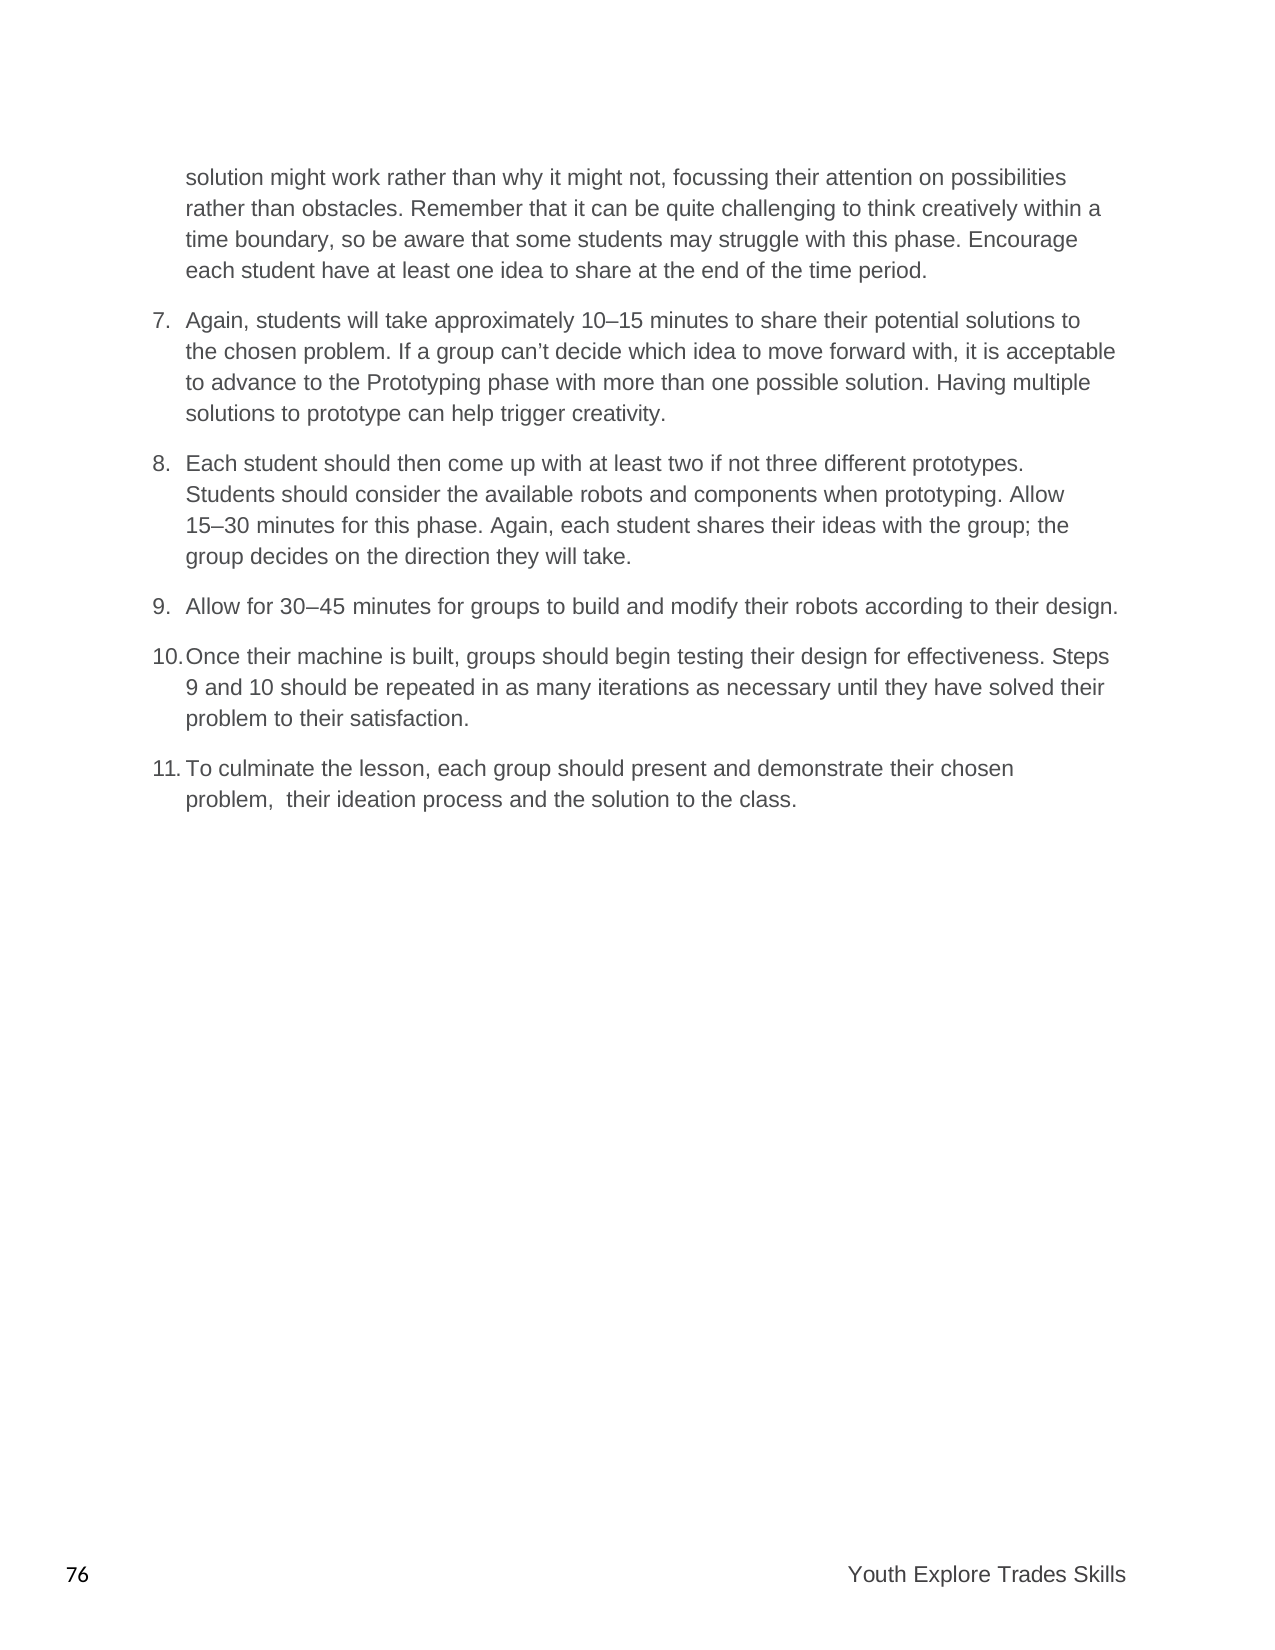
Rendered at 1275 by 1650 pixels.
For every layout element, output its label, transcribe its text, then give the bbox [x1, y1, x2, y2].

list To culminate the lesson, each group should present and demonstrate their chosen problem, their ideation process and the solution to the class. [152, 755, 1108, 812]
text solution might work rather than why it might not, focussing their attention on possibilities rather than obstacles. Remember that it can be quite challenging to think creatively within a time boundary, so be aware that some students may struggle with this phase. Encourage each student have at least one idea to share at the end of the time period. [185, 164, 1119, 283]
text the chosen problem. If a group can’t decide which idea to move forward with, it is acceptable to advance to the Prototyping phase with more than one possible solution. Having multiple solutions to prototype can help trigger creativity. [185, 338, 1119, 427]
list Once their machine is built, groups should begin testing their design for effectiveness. Steps 9 and 10 should be repeated in as many iterations as necessary until they have solved their problem to their satisfaction. [152, 643, 1114, 732]
list Allow for 30–45 minutes for groups to build and modify their robots according to their design. [152, 593, 1183, 619]
list Each student should then come up with at least two if not three different prototypes. Students should consider the available robots and components when prototyping. Allow 15–30 minutes for this phase. Again, each student shares their ideas with the group; the group decides on the direction they will take. [152, 450, 1071, 569]
list Again, students will take approximately 10–15 minutes to share their potential solutions to [152, 307, 1183, 333]
